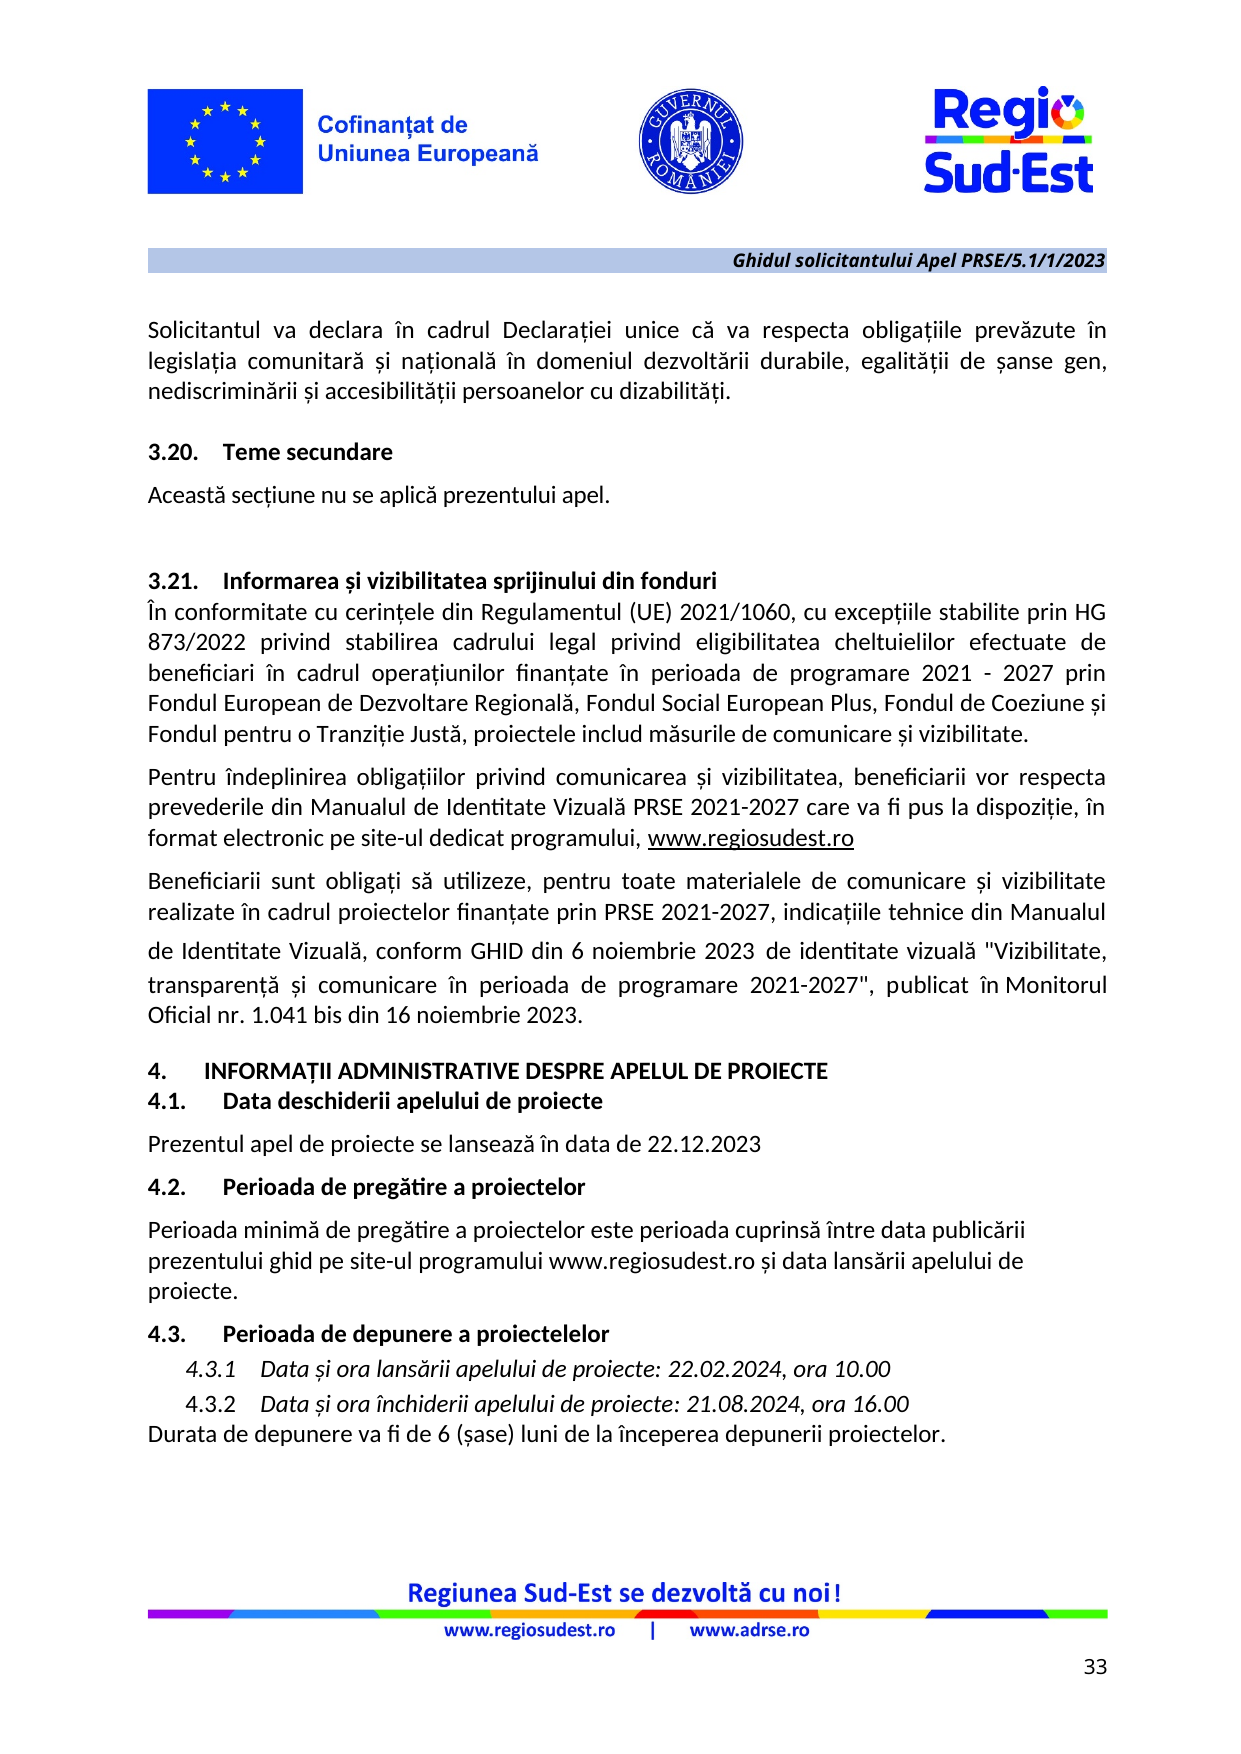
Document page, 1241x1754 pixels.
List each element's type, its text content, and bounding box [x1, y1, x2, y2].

subtitle Data și ora închiderii apelului de proiecte: 21.08.2024, ora 16.00 [185, 1388, 1107, 1418]
text Pentru îndeplinirea obligațiilor privind comunicarea și vizibilitatea, beneficiarii vor respecta prevederile din Manualul de Identitate Vizuală PRSE 2021-2027 care va fi pus la dispoziție, în format electronic pe site-ul dedicat programului, www.regiosudest.ro [148, 761, 1107, 853]
picture [147, 86, 1093, 195]
subtitle INFORMAȚII ADMINISTRATIVE DESPRE APELUL DE PROIECTE [148, 1055, 1107, 1085]
subtitle Teme secundare [148, 436, 1107, 467]
subtitle Informarea şi vizibilitatea sprijinului din fonduri [148, 565, 1107, 596]
text În conformitate cu cerințele din Regulamentul (UE) 2021/1060, cu excepțiile stabilite prin HG 873/2022 privind stabilirea cadrului legal privind eligibilitatea cheltuielilor efectuate de beneficiari în cadrul operațiunilor finanțate în perioada de programare 2021 - 2027 prin Fondul European de Dezvoltare Regională, Fondul Social European Plus, Fondul de Coeziune și Fondul pentru o Tranziție Justă, proiectele includ măsurile de comunicare și vizibilitate. [148, 596, 1107, 748]
text Perioada minimă de pregătire a proiectelor este perioada cuprinsă între data publicării prezentului ghid pe site-ul programului www.regiosudest.ro și data lansării apelului de proiecte. [148, 1214, 1107, 1306]
text Prezentul apel de proiecte se lansează în data de 22.12.2023 [148, 1128, 1107, 1159]
subtitle Data deschiderii apelului de proiecte [148, 1085, 1107, 1116]
subtitle Data și ora lansării apelului de proiecte: 22.02.2024, ora 10.00 [185, 1353, 1107, 1384]
subtitle Perioada de pregătire a proiectelor [148, 1171, 1107, 1202]
text Beneficiarii sunt obligați să utilizeze, pentru toate materialele de comunicare și vizibilitate realizate în cadrul proiectelor finanțate prin PRSE 2021-2027, indicațiile tehnice din Manualul de Identitate Vizuală, conform GHID din 6 noiembrie 2023 de identitate vizuală "Vizibilitate, transparenţă şi comunicare în perioada de programare 2021-2027", publicat în Monitorul Oficial nr. 1.041 bis din 16 noiembrie 2023. [148, 865, 1107, 1030]
text Durata de depunere va fi de 6 (șase) luni de la începerea depunerii proiectelor. [148, 1418, 1107, 1449]
text Această secțiune nu se aplică prezentului apel. [148, 479, 1102, 510]
picture [147, 1582, 1108, 1640]
subtitle Perioada de depunere a proiectelelor [148, 1318, 1107, 1349]
text Solicitantul va declara în cadrul Declaraţiei unice că va respecta obligaţiile prevăzute în legislaţia comunitară şi naţională în domeniul dezvoltării durabile, egalităţii de şanse gen, nediscriminării şi accesibilităţii persoanelor cu dizabilităţi. [148, 314, 1107, 406]
